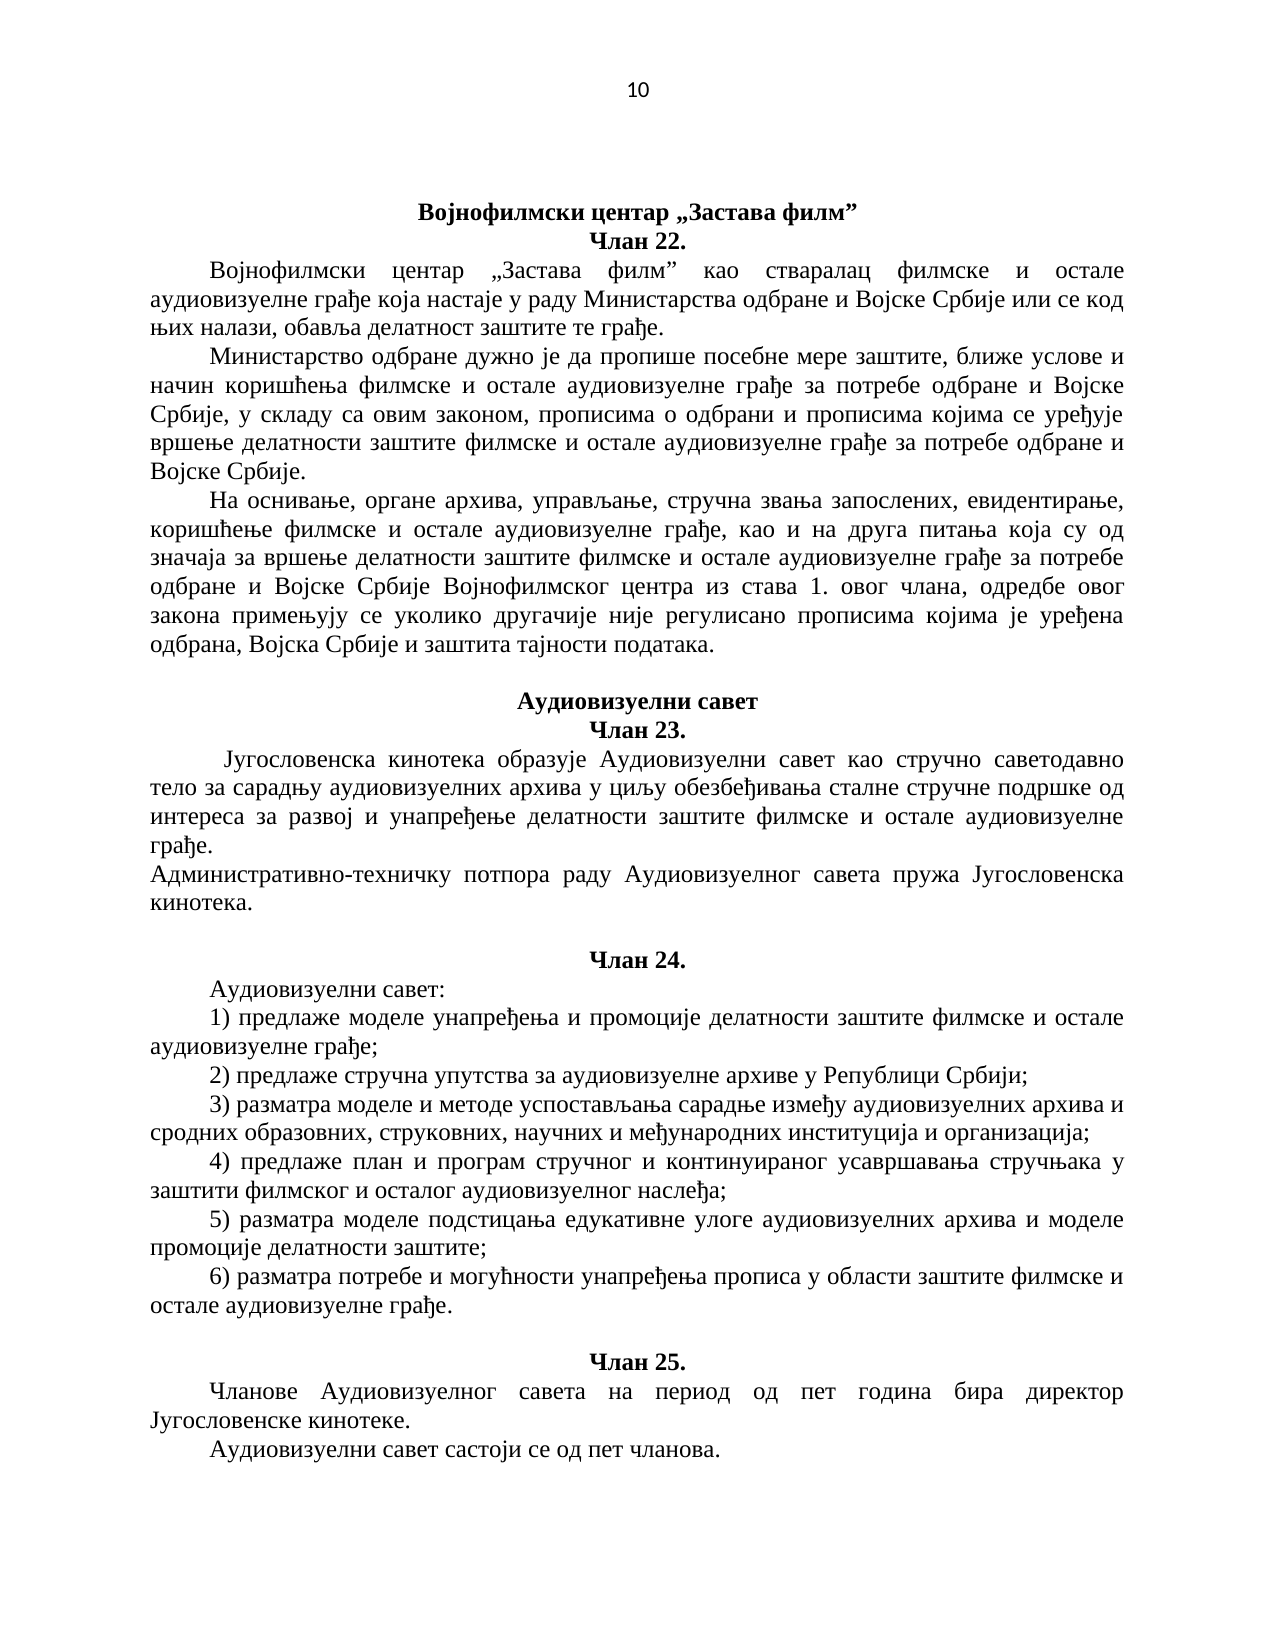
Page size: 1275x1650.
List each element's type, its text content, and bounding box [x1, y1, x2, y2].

text Члан 24. [150, 945, 1125, 974]
text 3) разматра моделе и методе успостављања сарадње између аудиовизуелних архива и сродних образовних, струковних, научних и међународних институција и организација; [150, 1089, 1125, 1146]
text Војнофилмски центар „Застава филм” као стваралац филмске и остале аудиовизуелне грађе која настаје у раду Министарства одбране и Војске Србије или се код њих налази, обавља делатност заштите те грађе. [150, 255, 1125, 341]
text 1) предлаже моделе унапређења и промоције делатности заштите филмске и остале аудиовизуелне грађе; [150, 1002, 1125, 1060]
text Аудиовизуелни савет: [150, 974, 1125, 1002]
text Југословенска кинотека образује Аудиовизуелни савет као стручно саветодавно тело за сарадњу аудиовизуелних архива у циљу обезбеђивања сталне стручне подршке од интереса за развој и унапређење делатности заштите филмске и остале аудиовизуелне грађе. [150, 744, 1125, 859]
text На оснивање, органе архива, управљање, стручна звања запослених, евидентирање, коришћење филмске и остале аудиовизуелне гpaђe, као и на друга питања која су од значаја за вршење делатности заштите филмске и остале аудиовизуелне гpaђe за потребе одбране и Војске Србије Војнофилмскoг центра из става 1. овог члана, одредбе овог закона примењују се уколико другачије није регулисано прописима којима је ypeђeнa одбрана, Војска Србије и заштита тајности података. [150, 485, 1125, 657]
text Члан 22. [150, 226, 1125, 255]
text Министарство одбране дужно је да пропише посебне мере заштите, ближе услове и начин коришћења филмске и остале аудиовизуелне грађе за потребе одбране и Војске Србије, у складу са овим законом, прописима о одбрани и прописима којима се уређује вршење делатности заштите филмске и остале аудиовизуелне грађе за потребе одбране и Војске Србије. [150, 341, 1125, 485]
text 4) предлаже план и програм стручног и континуираног усавршавања стручњака у заштити филмског и осталог аудиовизуелног наслеђа; [150, 1146, 1125, 1204]
text Административно-техничку потпора раду Аудиовизуелног савета пружа Југословенска кинотека. [150, 859, 1125, 916]
text Чланове Аудиовизуелног савета на период од пет година бира директор Југословенске кинотеке. [150, 1376, 1125, 1434]
text Аудиовизуелни савет састоји се од пет чланова. [150, 1434, 1125, 1462]
text 2) предлаже стручна упутства за аудиовизуелне архиве у Републици Србији; [150, 1060, 1125, 1089]
text Аудиовизуелни савет [150, 686, 1125, 715]
text Члан 23. [150, 715, 1125, 744]
text Члан 25. [150, 1347, 1125, 1376]
text 5) разматра моделе подстицања едукативне улоге аудиовизуелних архива и моделе промоције делатности заштите; [150, 1204, 1125, 1261]
text Војнофилмски центар „Застава филм” [150, 197, 1125, 226]
text 6) разматра потребе и могућности унапређења прописа у области заштите филмске и остале аудиовизуелне грађе. [150, 1261, 1125, 1319]
